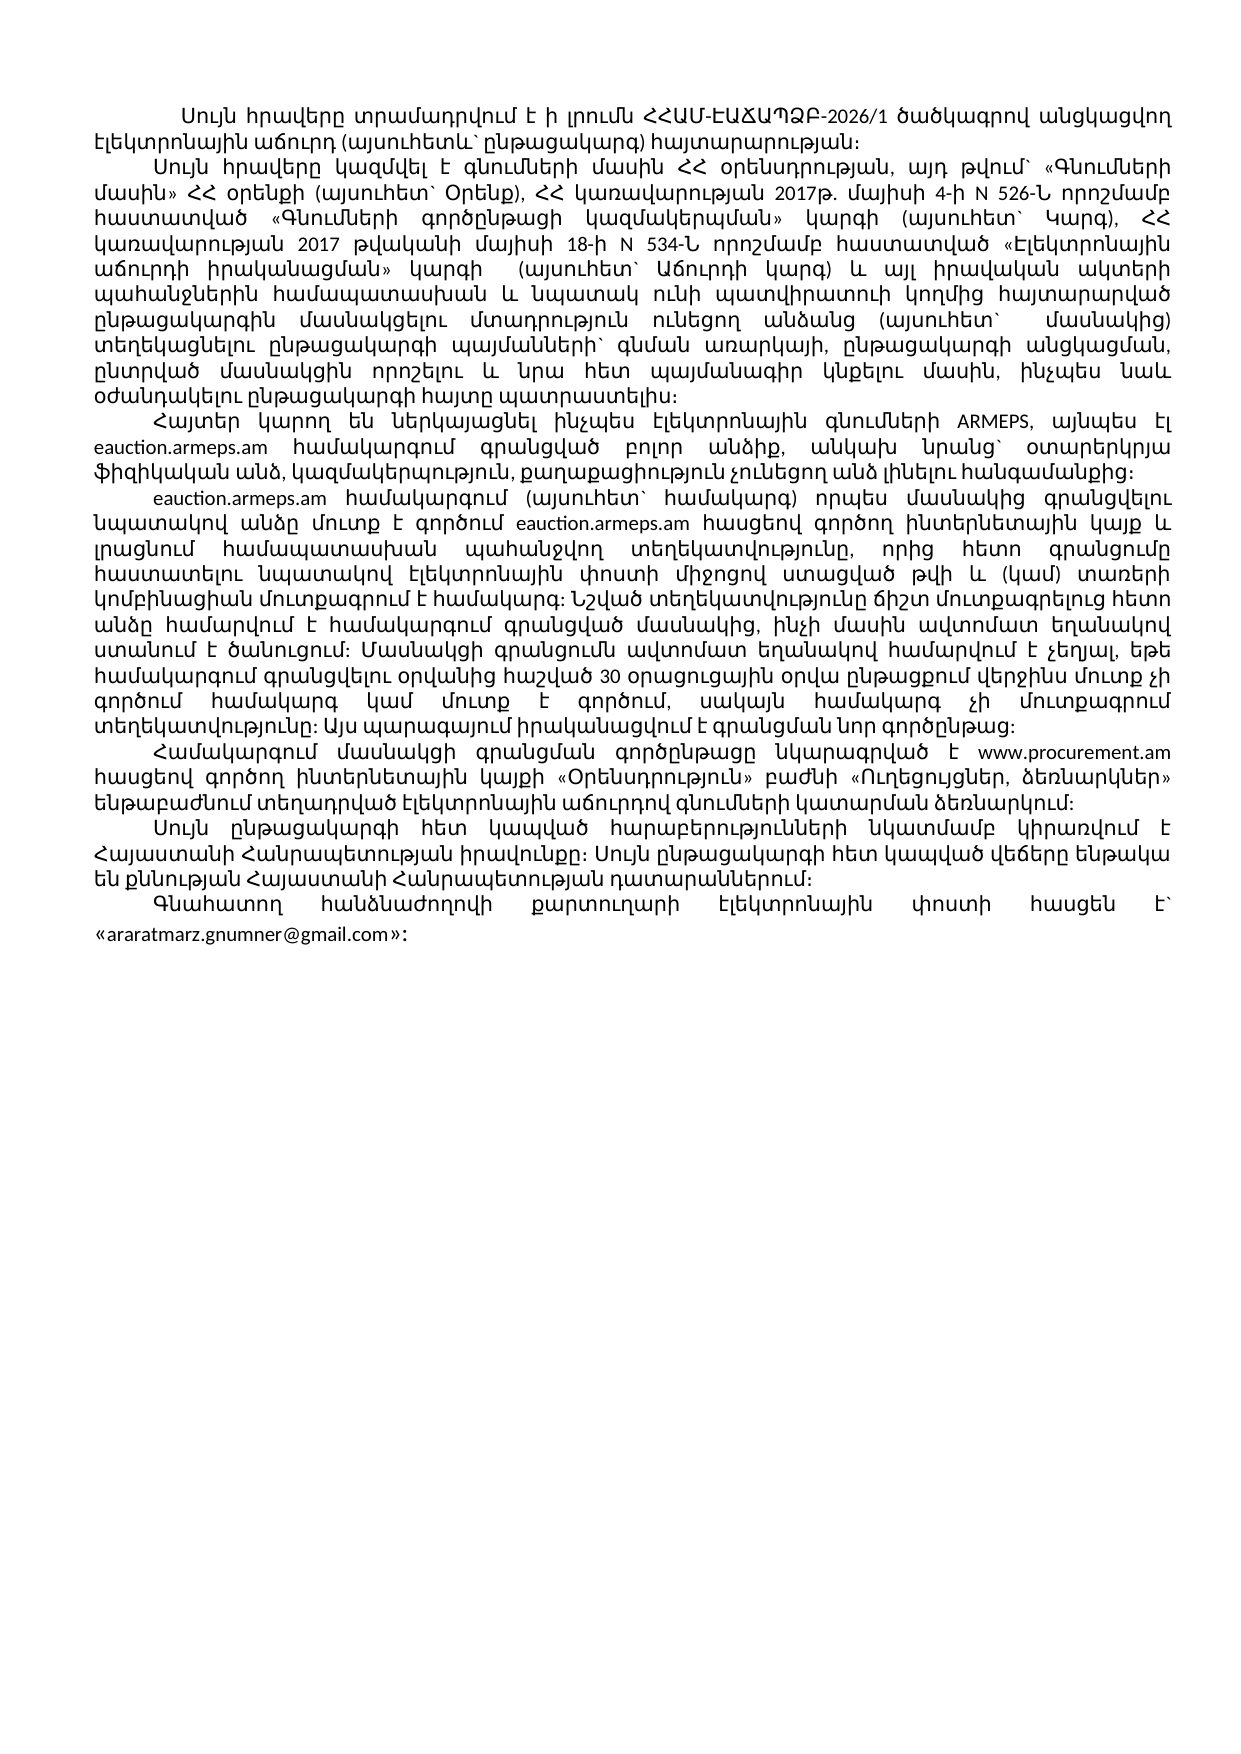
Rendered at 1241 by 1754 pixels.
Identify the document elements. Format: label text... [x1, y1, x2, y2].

text Հայտեր կարող են ներկայացնել ինչպես էլեկտրոնային գնումների ARMEPS, այնպես էլ eauction.armeps.am համակարգում գրանցված բոլոր անձիք, անկախ նրանց` օտարերկրյա ֆիզիկական անձ, կազմակերպություն, քաղաքացիություն չունեցող անձ լինելու հանգամանքից։ [94, 409, 1171, 485]
text Սույն հրավերը տրամադրվում է ի լրումն ՀՀԱՄ-ԷԱՃԱՊՁԲ-2026/1 ծածկագրով անցկացվող էլեկտրոնային աճուրդ (այսուհետև` ընթացակարգ) հայտարարության։ [94, 104, 1171, 154]
text Սույն ընթացակարգի հետ կապված հարաբերությունների նկատմամբ կիրառվում է Հայաստանի Հանրապետության իրավունքը։ Սույն ընթացակարգի հետ կապված վեճերը ենթակա են քննության Հայաստանի Հանրապետության դատարաններում։ [94, 815, 1171, 892]
text Գնահատող հանձնաժողովի քարտուղարի էլեկտրոնային փոստի հասցեն է` «araratmarz.gnumner@gmail.com»: [94, 892, 1171, 948]
text Համակարգում մասնակցի գրանցման գործընթացը նկարագրված է www.procurement.am հասցեով գործող ինտերնետային կայքի «Օրենսդրություն» բաժնի «Ուղեցույցներ, ձեռնարկներ» ենթաբաժնում տեղադրված էլեկտրոնային աճուրդով գնումների կատարման ձեռնարկում: [94, 739, 1171, 815]
text Սույն հրավերը կազմվել է գնումների մասին ՀՀ օրենսդրության, այդ թվում` «Գնումների մասին» ՀՀ օրենքի (այսուհետ` Օրենք), ՀՀ կառավարության 2017թ. մայիսի 4-ի N 526-Ն որոշմամբ հաստատված «Գնումների գործընթացի կազմակերպման» կարգի (այսուհետ` Կարգ), ՀՀ կառավարության 2017 թվականի մայիսի 18-ի N 534-Ն որոշմամբ հաստատված «Էլեկտրոնային աճուրդի իրականացման» կարգի (այսուհետ` Աճուրդի կարգ) և այլ իրավական ակտերի պահանջներին համապատասխան և նպատակ ունի պատվիրատուի կողմից հայտարարված ընթացակարգին մասնակցելու մտադրություն ունեցող անձանց (այսուհետ` մասնակից) տեղեկացնելու ընթացակարգի պայմանների` գնման առարկայի, ընթացակարգի անցկացման, ընտրված մասնակցին որոշելու և նրա հետ պայմանագիր կնքելու մասին, ինչպես նաև օժանդակելու ընթացակարգի հայտը պատրաստելիս։ [94, 154, 1171, 409]
text eauction.armeps.am համակարգում (այսուհետ` համակարգ) որպես մասնակից գրանցվելու նպատակով անձը մուտք է գործում eauction.armeps.am հասցեով գործող ինտերնետային կայք և լրացնում համապատասխան պահանջվող տեղեկատվությունը, որից հետո գրանցումը հաստատելու նպատակով էլեկտրոնային փոստի միջոցով ստացված թվի և (կամ) տառերի կոմբինացիան մուտքագրում է համակարգ: Նշված տեղեկատվությունը ճիշտ մուտքագրելուց հետո անձը համարվում է համակարգում գրանցված մասնակից, ինչի մասին ավտոմատ եղանակով ստանում է ծանուցում: Մասնակցի գրանցումն ավտոմատ եղանակով համարվում է չեղյալ, եթե համակարգում գրանցվելու օրվանից հաշված 30 օրացուցային օրվա ընթացքում վերջինս մուտք չի գործում համակարգ կամ մուտք է գործում, սակայն համակարգ չի մուտքագրում տեղեկատվությունը: Այս պարագայում իրականացվում է գրանցման նոր գործընթաց: [94, 485, 1171, 739]
